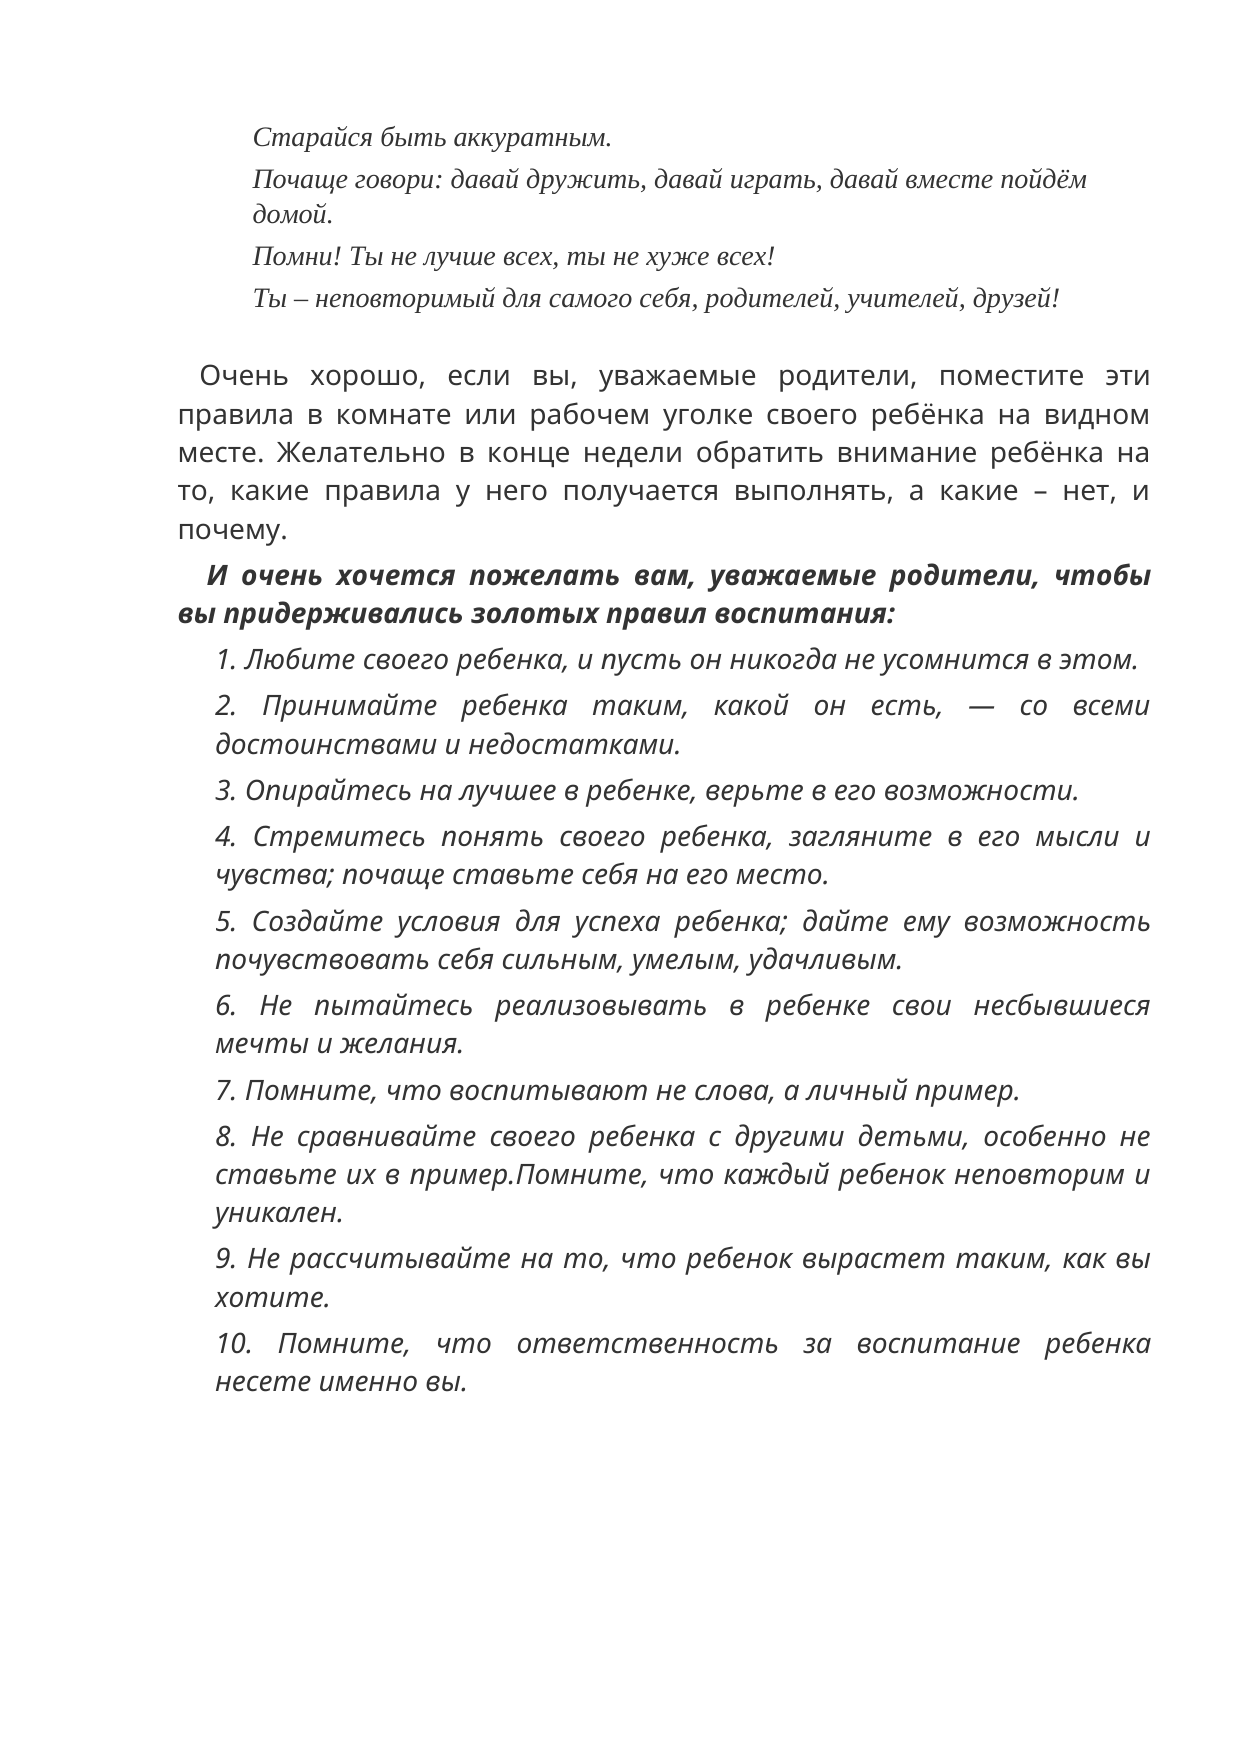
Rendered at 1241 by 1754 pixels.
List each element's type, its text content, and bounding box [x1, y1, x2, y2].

text Почаще говори: давай дружить, давай играть, давай вместе пойдём домой. [252, 160, 1152, 229]
text 4. Стремитесь понять своего ребенка, загляните в его мысли и чувства; почаще ставьте себя на его место. [215, 816, 1152, 893]
text 6. Не пытайтесь реализовывать в ребенке свои несбывшиеся мечты и желания. [215, 985, 1152, 1062]
text 1. Любите своего ребенка, и пусть он никогда не усомнится в этом. [215, 639, 1152, 678]
text 3. Опирайтесь на лучшее в ребенке, верьте в его возможности. [215, 770, 1152, 808]
text И очень хочется пожелать вам, уважаемые родители, чтобы вы придерживались золотых правил воспитания: [177, 555, 1152, 632]
text Ты – неповторимый для самого себя, родителей, учителей, друзей! [252, 279, 1152, 348]
text 2. Принимайте ребенка таким, какой он есть, — со всеми достоинствами и недостатками. [215, 686, 1152, 762]
text Старайся быть аккуратным. [252, 118, 1152, 152]
text 10. Помните, что ответственность за воспитание ребенка несете именно вы. [215, 1323, 1152, 1400]
text 7. Помните, что воспитывают не слова, а личный пример. [215, 1070, 1152, 1108]
text 8. Не сравнивайте своего ребенка с другими детьми, особенно не ставьте их в пример.Помните, что каждый ребенок неповторим и уникален. [215, 1116, 1152, 1231]
text Помни! Ты не лучше всех, ты не хуже всех! [252, 237, 1152, 271]
text 9. Не рассчитывайте на то, что ребенок вырастет таким, как вы хотите. [215, 1239, 1152, 1315]
text Очень хорошо, если вы, уважаемые родители, поместите эти правила в комнате или рабочем уголке своего ребёнка на видном месте. Желательно в конце недели обратить внимание ребёнка на то, какие правила у него получается выполнять, а какие – нет, и почему. [177, 356, 1152, 547]
text 5. Создайте условия для успеха ребенка; дайте ему возможность почувствовать себя сильным, умелым, удачливым. [215, 901, 1152, 977]
